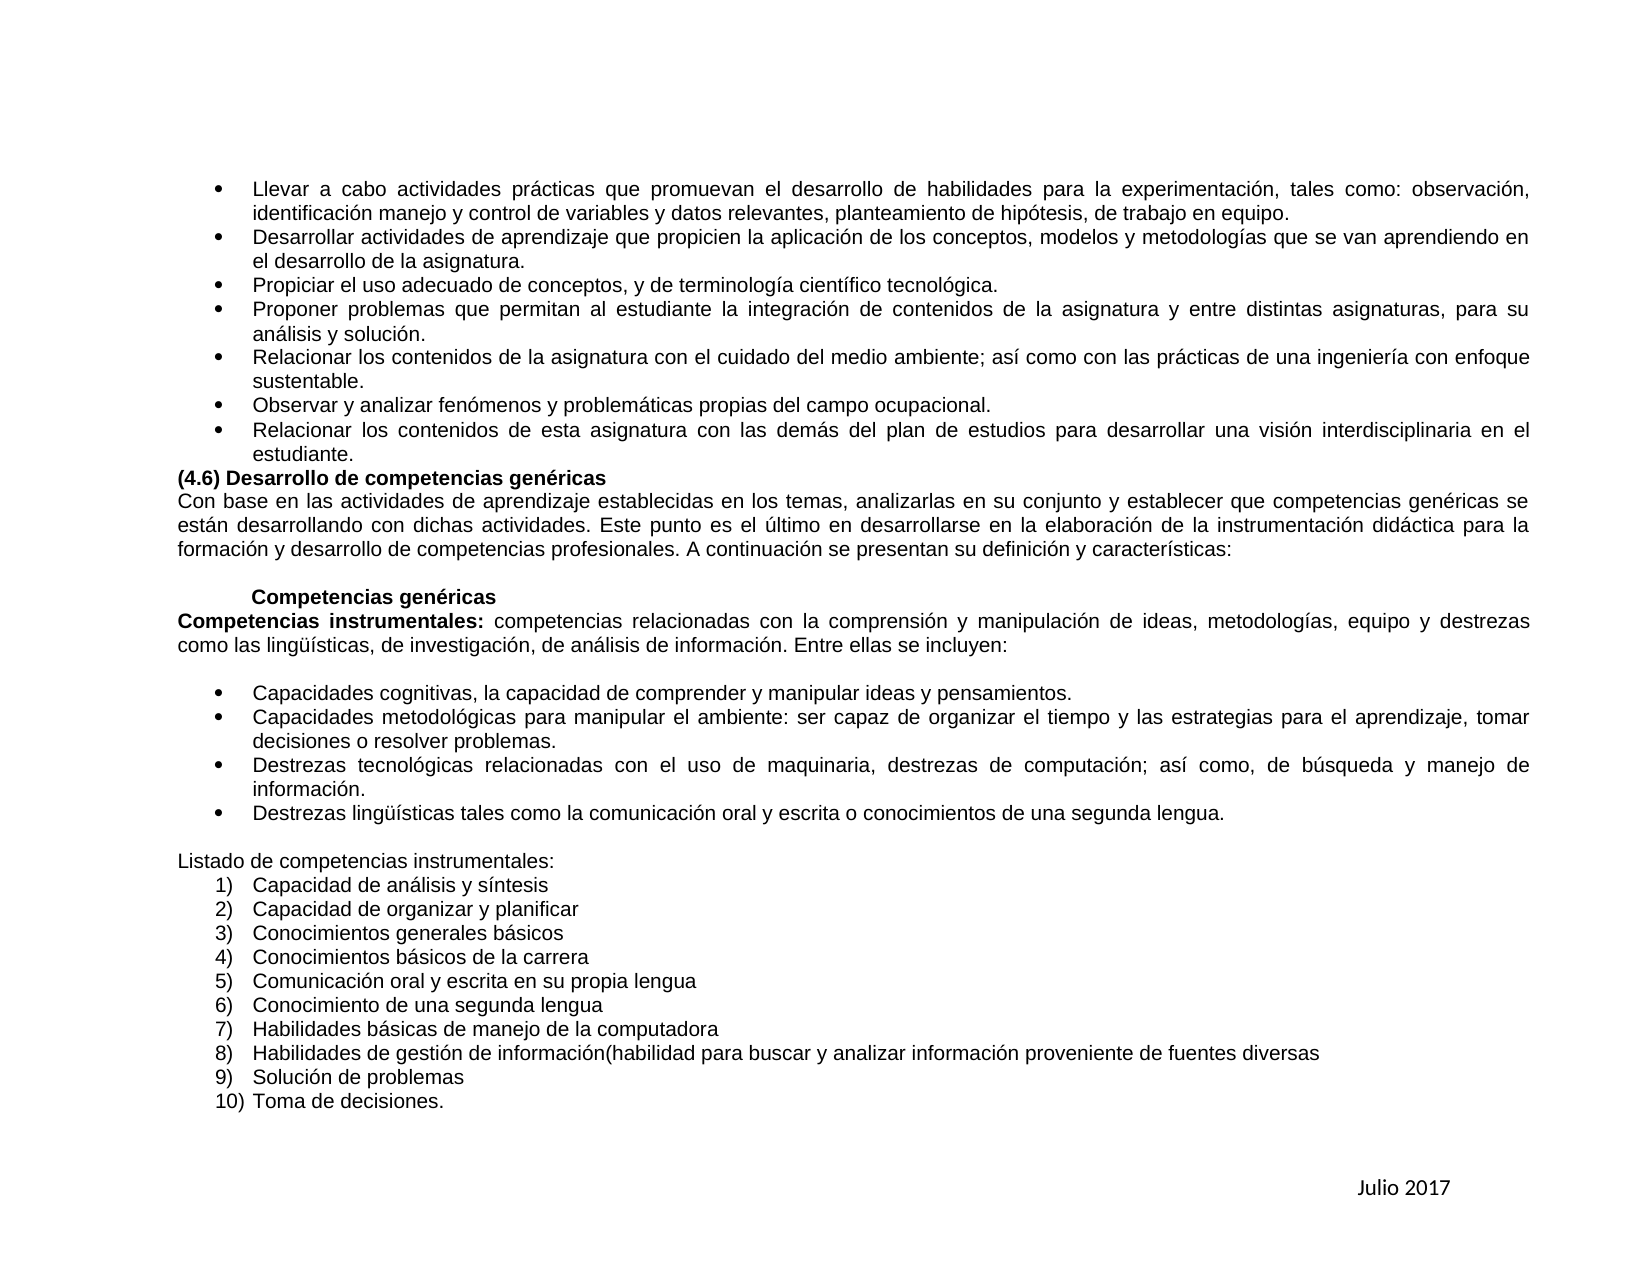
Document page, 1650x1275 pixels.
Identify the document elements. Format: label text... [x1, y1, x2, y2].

list Conocimiento de una segunda lengua [215, 993, 1532, 1017]
list Desarrollar actividades de aprendizaje que propicien la aplicación de los conceptos, modelos y metodologías que se van aprendiendo en el desarrollo de la asignatura. [215, 225, 1532, 273]
list Habilidades básicas de manejo de la computadora [215, 1017, 1532, 1041]
list Destrezas lingüísticas tales como la comunicación oral y escrita o conocimientos de una segunda lengua. [215, 801, 1532, 825]
list Proponer problemas que permitan al estudiante la integración de contenidos de la asignatura y entre distintas asignaturas, para su análisis y solución. [215, 297, 1532, 345]
list Capacidad de organizar y planificar [215, 897, 1532, 921]
list Conocimientos básicos de la carrera [215, 945, 1532, 969]
text Competencias genéricas [177, 585, 1532, 609]
list Capacidad de análisis y síntesis [215, 873, 1532, 897]
list Toma de decisiones. [215, 1089, 1532, 1113]
list Habilidades de gestión de información(habilidad para buscar y analizar información proveniente de fuentes diversas [215, 1041, 1532, 1065]
list Solución de problemas [215, 1065, 1532, 1089]
list Comunicación oral y escrita en su propia lengua [215, 969, 1532, 993]
list Conocimientos generales básicos [215, 921, 1532, 945]
text (4.6) Desarrollo de competencias genéricas [177, 465, 1532, 489]
list Capacidades cognitivas, la capacidad de comprender y manipular ideas y pensamientos. [215, 681, 1532, 705]
text Listado de competencias instrumentales: [177, 849, 1532, 873]
list Propiciar el uso adecuado de conceptos, y de terminología científico tecnológica. [215, 273, 1532, 297]
text Con base en las actividades de aprendizaje establecidas en los temas, analizarlas en su conjunto y establecer que competencias genéricas se están desarrollando con dichas actividades. Este punto es el último en desarrollarse en la elaboración de la instrumentación didáctica para la formación y desarrollo de competencias profesionales. A continuación se presentan su definición y características: [177, 489, 1532, 561]
text Competencias instrumentales: competencias relacionadas con la comprensión y manipulación de ideas, metodologías, equipo y destrezas como las lingüísticas, de investigación, de análisis de información. Entre ellas se incluyen: [177, 609, 1532, 657]
list Relacionar los contenidos de esta asignatura con las demás del plan de estudios para desarrollar una visión interdisciplinaria en el estudiante. [215, 417, 1532, 465]
list Relacionar los contenidos de la asignatura con el cuidado del medio ambiente; así como con las prácticas de una ingeniería con enfoque sustentable. [215, 345, 1532, 393]
list Capacidades metodológicas para manipular el ambiente: ser capaz de organizar el tiempo y las estrategias para el aprendizaje, tomar decisiones o resolver problemas. [215, 705, 1532, 753]
list Destrezas tecnológicas relacionadas con el uso de maquinaria, destrezas de computación; así como, de búsqueda y manejo de información. [215, 753, 1532, 801]
list Llevar a cabo actividades prácticas que promuevan el desarrollo de habilidades para la experimentación, tales como: observación, identificación manejo y control de variables y datos relevantes, planteamiento de hipótesis, de trabajo en equipo. [215, 177, 1532, 225]
list Observar y analizar fenómenos y problemáticas propias del campo ocupacional. [215, 393, 1532, 417]
